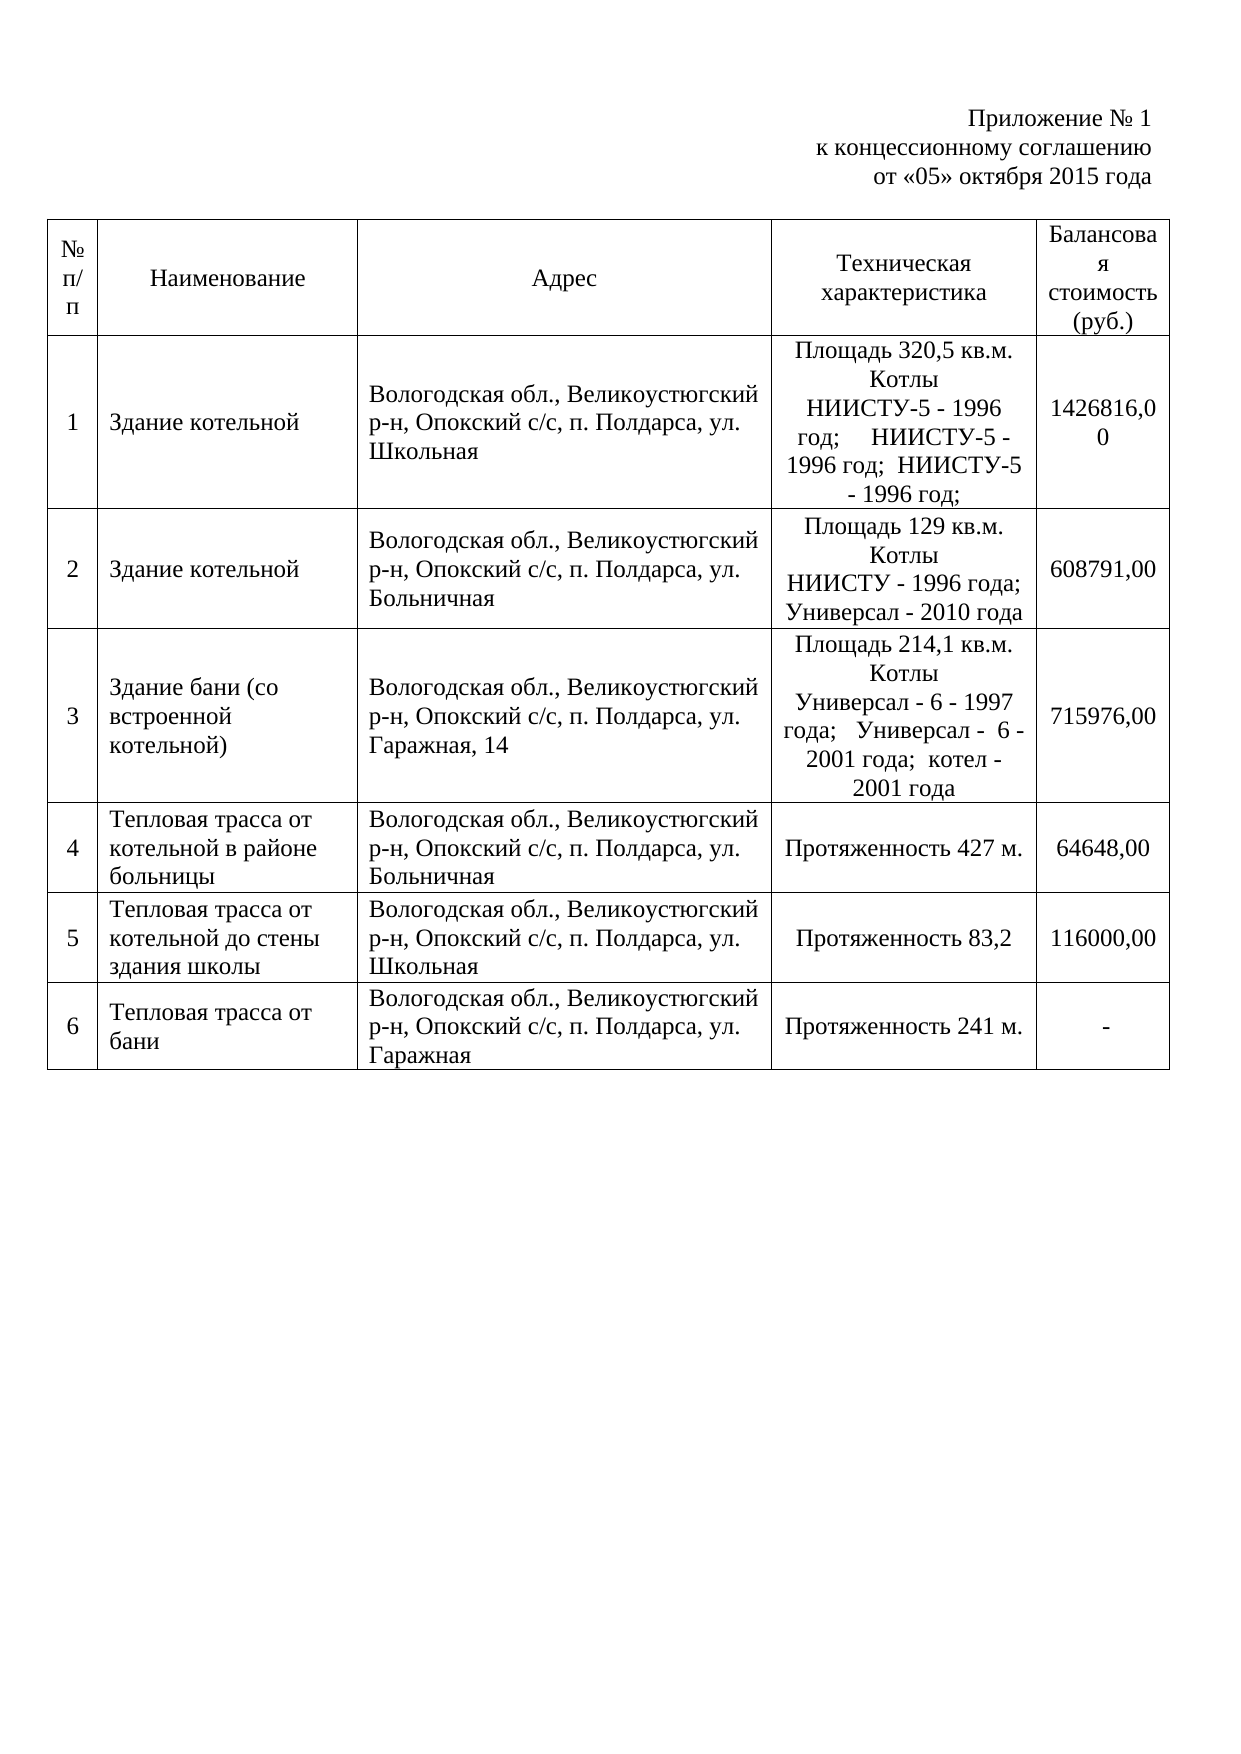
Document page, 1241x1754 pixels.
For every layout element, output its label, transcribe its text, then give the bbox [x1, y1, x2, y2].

table_cell Тепловая трасса от котельной до стены здания школы [98, 893, 357, 982]
table_cell Тепловая трасса от котельной в районе больницы [98, 803, 357, 892]
table_cell Площадь 214,1 кв.м. Котлы Универсал - 6 - 1997 года; Универсал - 6 - 2001 года; котел - 2001 года [772, 629, 1036, 802]
table_cell Здание котельной [98, 336, 357, 508]
table_cell 3 [48, 629, 97, 802]
table_cell Вологодская обл., Великоустюгский р-н, Опокский с/с, п. Полдарса, ул. Школьная [358, 336, 771, 508]
table_cell 5 [48, 893, 97, 982]
table_cell 4 [48, 803, 97, 892]
table_cell 2 [48, 509, 97, 628]
table_cell Вологодская обл., Великоустюгский р-н, Опокский с/с, п. Полдарса, ул. Школьная [358, 893, 771, 982]
table_cell Вологодская обл., Великоустюгский р-н, Опокский с/с, п. Полдарса, ул. Гаражная, 14 [358, 629, 771, 802]
table_cell 6 [48, 983, 97, 1069]
table_cell Вологодская обл., Великоустюгский р-н, Опокский с/с, п. Полдарса, ул. Больничная [358, 509, 771, 628]
table_header Адрес [358, 220, 771, 334]
table_header № п/п [48, 220, 97, 334]
text Приложение № 1 [89, 103, 1152, 132]
table_cell Протяженность 427 м. [772, 803, 1036, 892]
table_cell Протяженность 241 м. [772, 983, 1036, 1069]
table_cell 715976,00 [1037, 629, 1169, 802]
table_cell 608791,00 [1037, 509, 1169, 628]
table_cell 1 [48, 336, 97, 508]
table_cell Протяженность 83,2 [772, 893, 1036, 982]
table_cell Площадь 320,5 кв.м. Котлы НИИСТУ-5 - 1996 год; НИИСТУ-5 - 1996 год; НИИСТУ-5 - 1996 год; [772, 336, 1036, 508]
text от «05» октября 2015 года [89, 161, 1152, 190]
table_cell 116000,00 [1037, 893, 1169, 982]
table_cell Здание бани (со встроенной котельной) [98, 629, 357, 802]
table_header Техническая характеристика [772, 220, 1036, 334]
table_cell Площадь 129 кв.м. Котлы НИИСТУ - 1996 года; Универсал - 2010 года [772, 509, 1036, 628]
table_cell 1426816,00 [1037, 336, 1169, 508]
table_cell 64648,00 [1037, 803, 1169, 892]
table_cell Вологодская обл., Великоустюгский р-н, Опокский с/с, п. Полдарса, ул. Больничная [358, 803, 771, 892]
table_cell Тепловая трасса от бани [98, 983, 357, 1069]
table_cell Вологодская обл., Великоустюгский р-н, Опокский с/с, п. Полдарса, ул. Гаражная [358, 983, 771, 1069]
table_cell Здание котельной [98, 509, 357, 628]
table_cell - [1037, 983, 1169, 1069]
table_header Наименование [98, 220, 357, 334]
text к концессионному соглашению [89, 132, 1152, 161]
table_header Балансовая стоимость (руб.) [1037, 220, 1169, 334]
